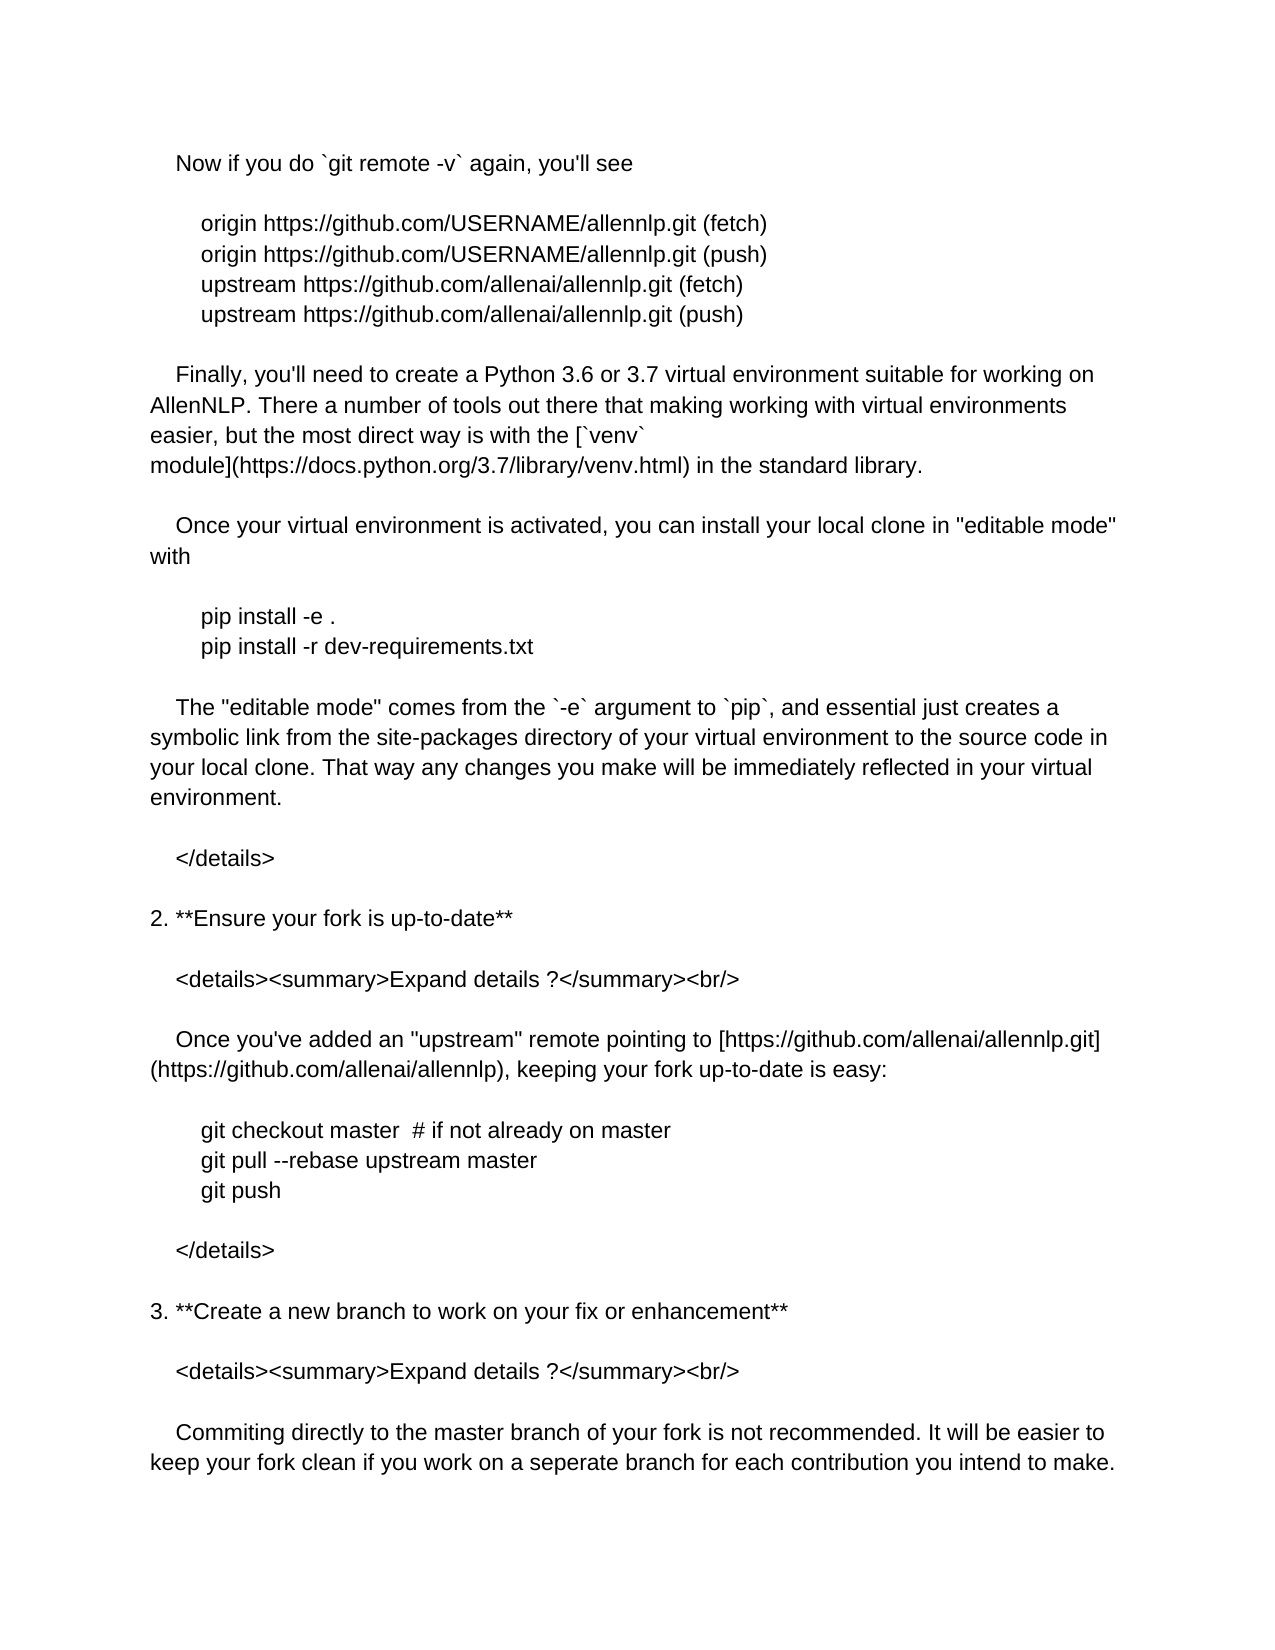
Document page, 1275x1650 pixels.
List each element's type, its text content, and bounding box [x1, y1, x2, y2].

text origin https://github.com/USERNAME/allennlp.git (push) [150, 241, 1125, 267]
text Finally, you'll need to create a Python 3.6 or 3.7 virtual environment suitable for working on AllenNLP. There a number of tools out there that making working with virtual environments easier, but the most direct way is with the [`venv` module](https://docs.python.org/3.7/library/venv.html) in the standard library. [150, 361, 1125, 478]
text </details> [150, 1237, 1125, 1264]
text 3. **Create a new branch to work on your fix or enhancement** [150, 1298, 1125, 1324]
text </details> [150, 845, 1125, 871]
text git pull --rebase upstream master [150, 1147, 1125, 1173]
text <details><summary>Expand details ?</summary><br/> [150, 966, 1125, 992]
text Once you've added an "upstream" remote pointing to [https://github.com/allenai/allennlp.git](https://github.com/allenai/allennlp), keeping your fork up-to-date is easy: [150, 1026, 1125, 1083]
text git checkout master # if not already on master [150, 1117, 1125, 1143]
text <details><summary>Expand details ?</summary><br/> [150, 1358, 1125, 1385]
text The "editable mode" comes from the `-e` argument to `pip`, and essential just creates a symbolic link from the site-packages directory of your virtual environment to the source code in your local clone. That way any changes you make will be immediately reflected in your virtual environment. [150, 694, 1125, 811]
text pip install -e . [150, 603, 1125, 629]
text pip install -r dev-requirements.txt [150, 633, 1125, 660]
text upstream https://github.com/allenai/allennlp.git (push) [150, 301, 1125, 327]
text Now if you do `git remote -v` again, you'll see [150, 150, 1125, 176]
text origin https://github.com/USERNAME/allennlp.git (fetch) [150, 210, 1125, 237]
text git push [150, 1177, 1125, 1203]
text upstream https://github.com/allenai/allennlp.git (fetch) [150, 271, 1125, 297]
text 2. **Ensure your fork is up-to-date** [150, 905, 1125, 932]
text Once your virtual environment is activated, you can install your local clone in "editable mode" with [150, 512, 1125, 569]
text Commiting directly to the master branch of your fork is not recommended. It will be easier to keep your fork clean if you work on a seperate branch for each contribution you intend to make. [150, 1419, 1125, 1475]
